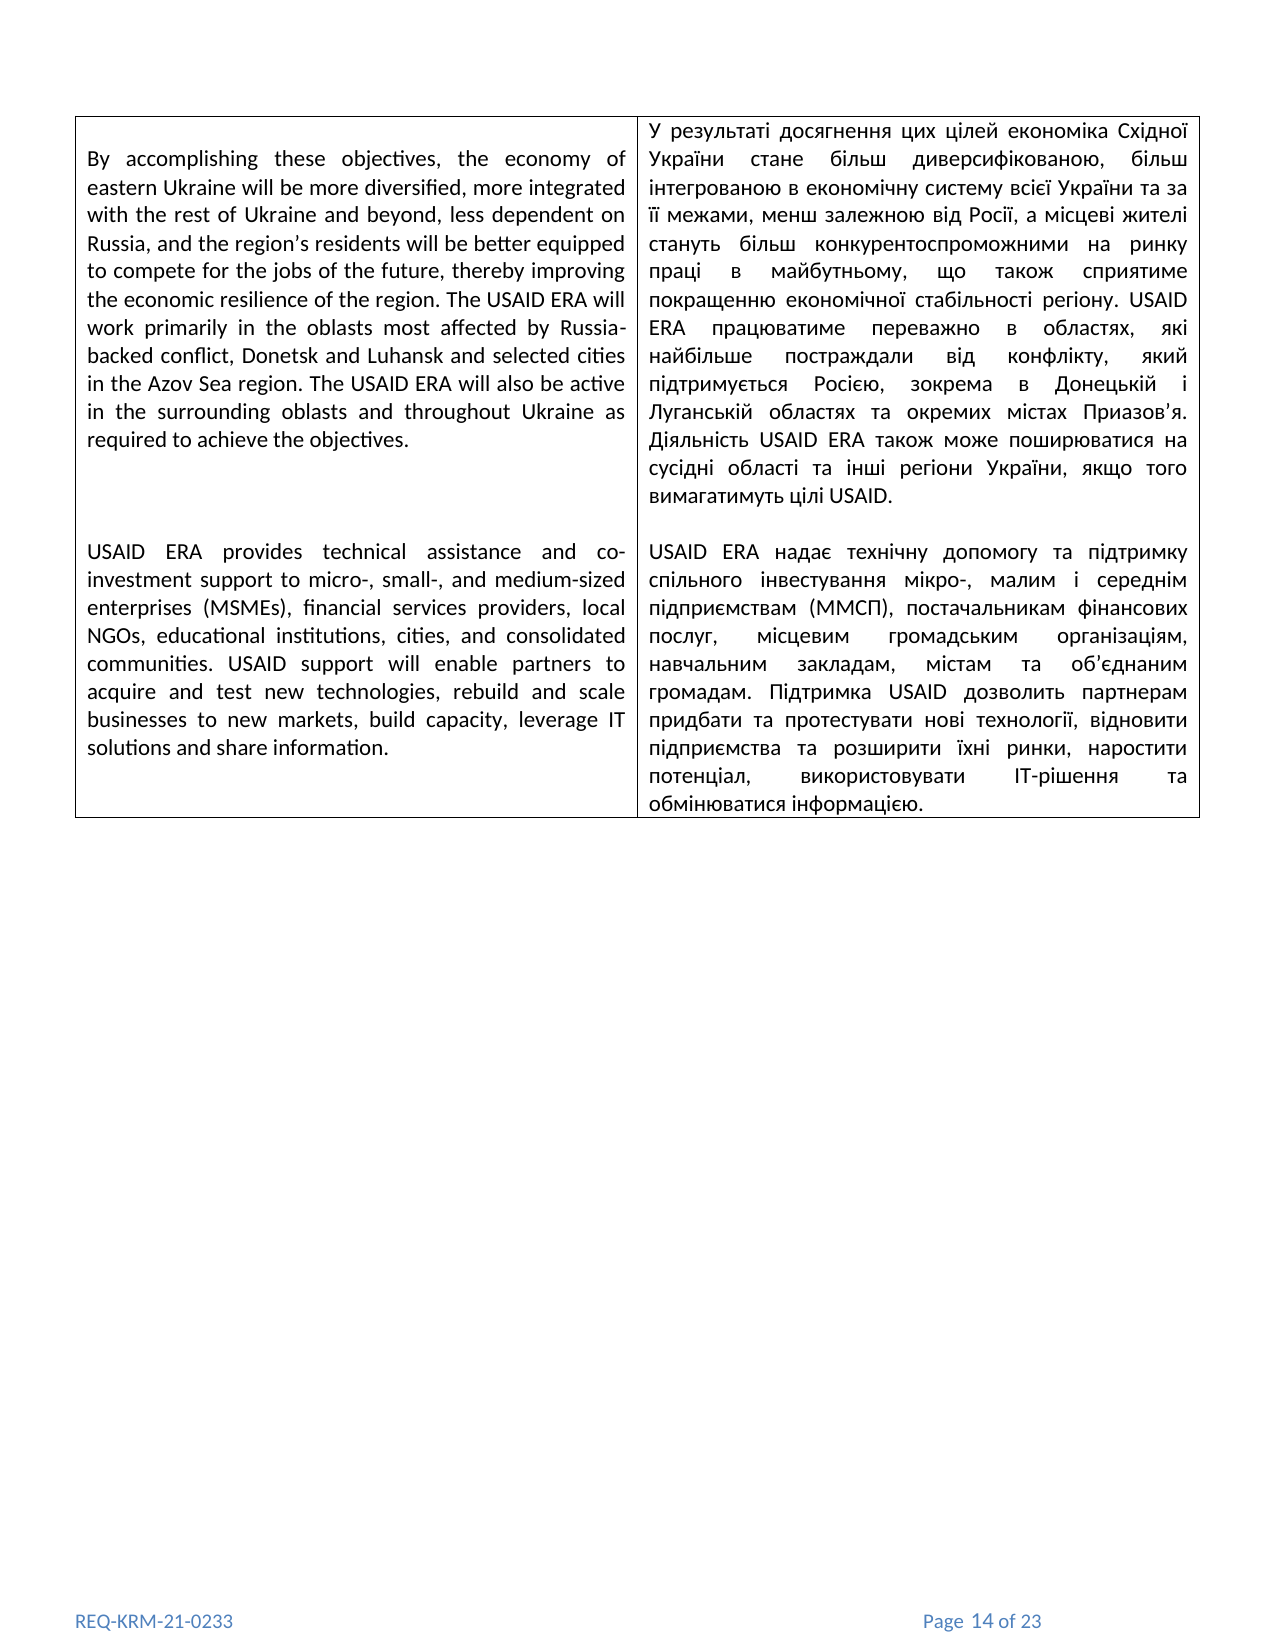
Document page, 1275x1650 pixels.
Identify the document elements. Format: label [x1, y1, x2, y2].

table_cell [638, 117, 1199, 817]
table_cell [76, 117, 637, 817]
